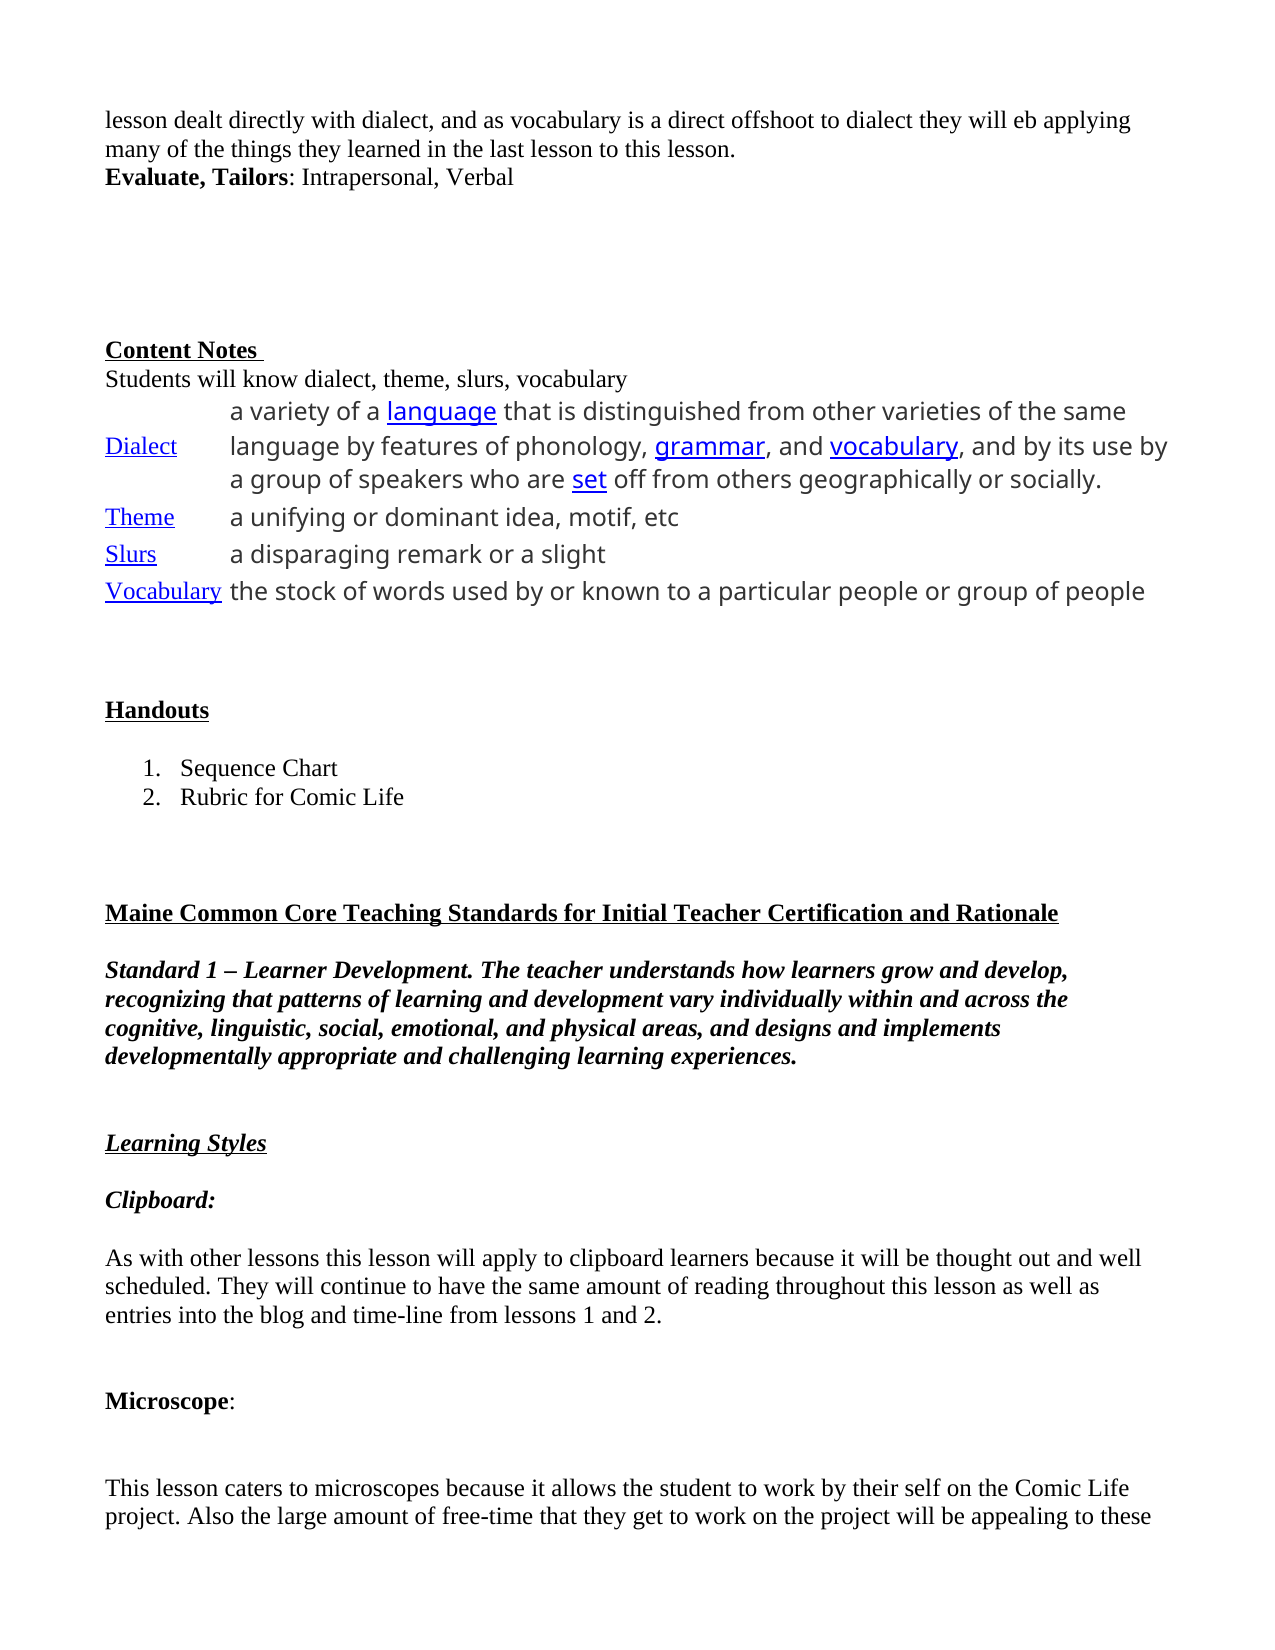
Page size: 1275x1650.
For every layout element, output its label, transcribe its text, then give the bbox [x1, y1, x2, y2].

list Sequence Chart [142, 753, 1170, 782]
table_cell Slurs [104, 535, 228, 572]
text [105, 840, 1170, 1530]
table_header a variety of a language that is distinguished from other varieties of the same language by features of phonology, grammar, and vocabulary, and by its use by a group of speakers who are set off from others geographically or socially. [228, 393, 1178, 498]
text Handouts [105, 609, 1170, 724]
table_header Dialect [104, 393, 228, 498]
table_cell Vocabulary [104, 572, 228, 609]
table_cell Theme [104, 498, 228, 535]
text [105, 105, 1170, 392]
table_cell a disparaging remark or a slight [228, 535, 1178, 572]
list Rubric for Comic Life [142, 782, 1170, 811]
table_cell the stock of words used by or known to a particular people or group of people [228, 572, 1178, 609]
table_cell a unifying or dominant idea, motif, etc [228, 498, 1178, 535]
